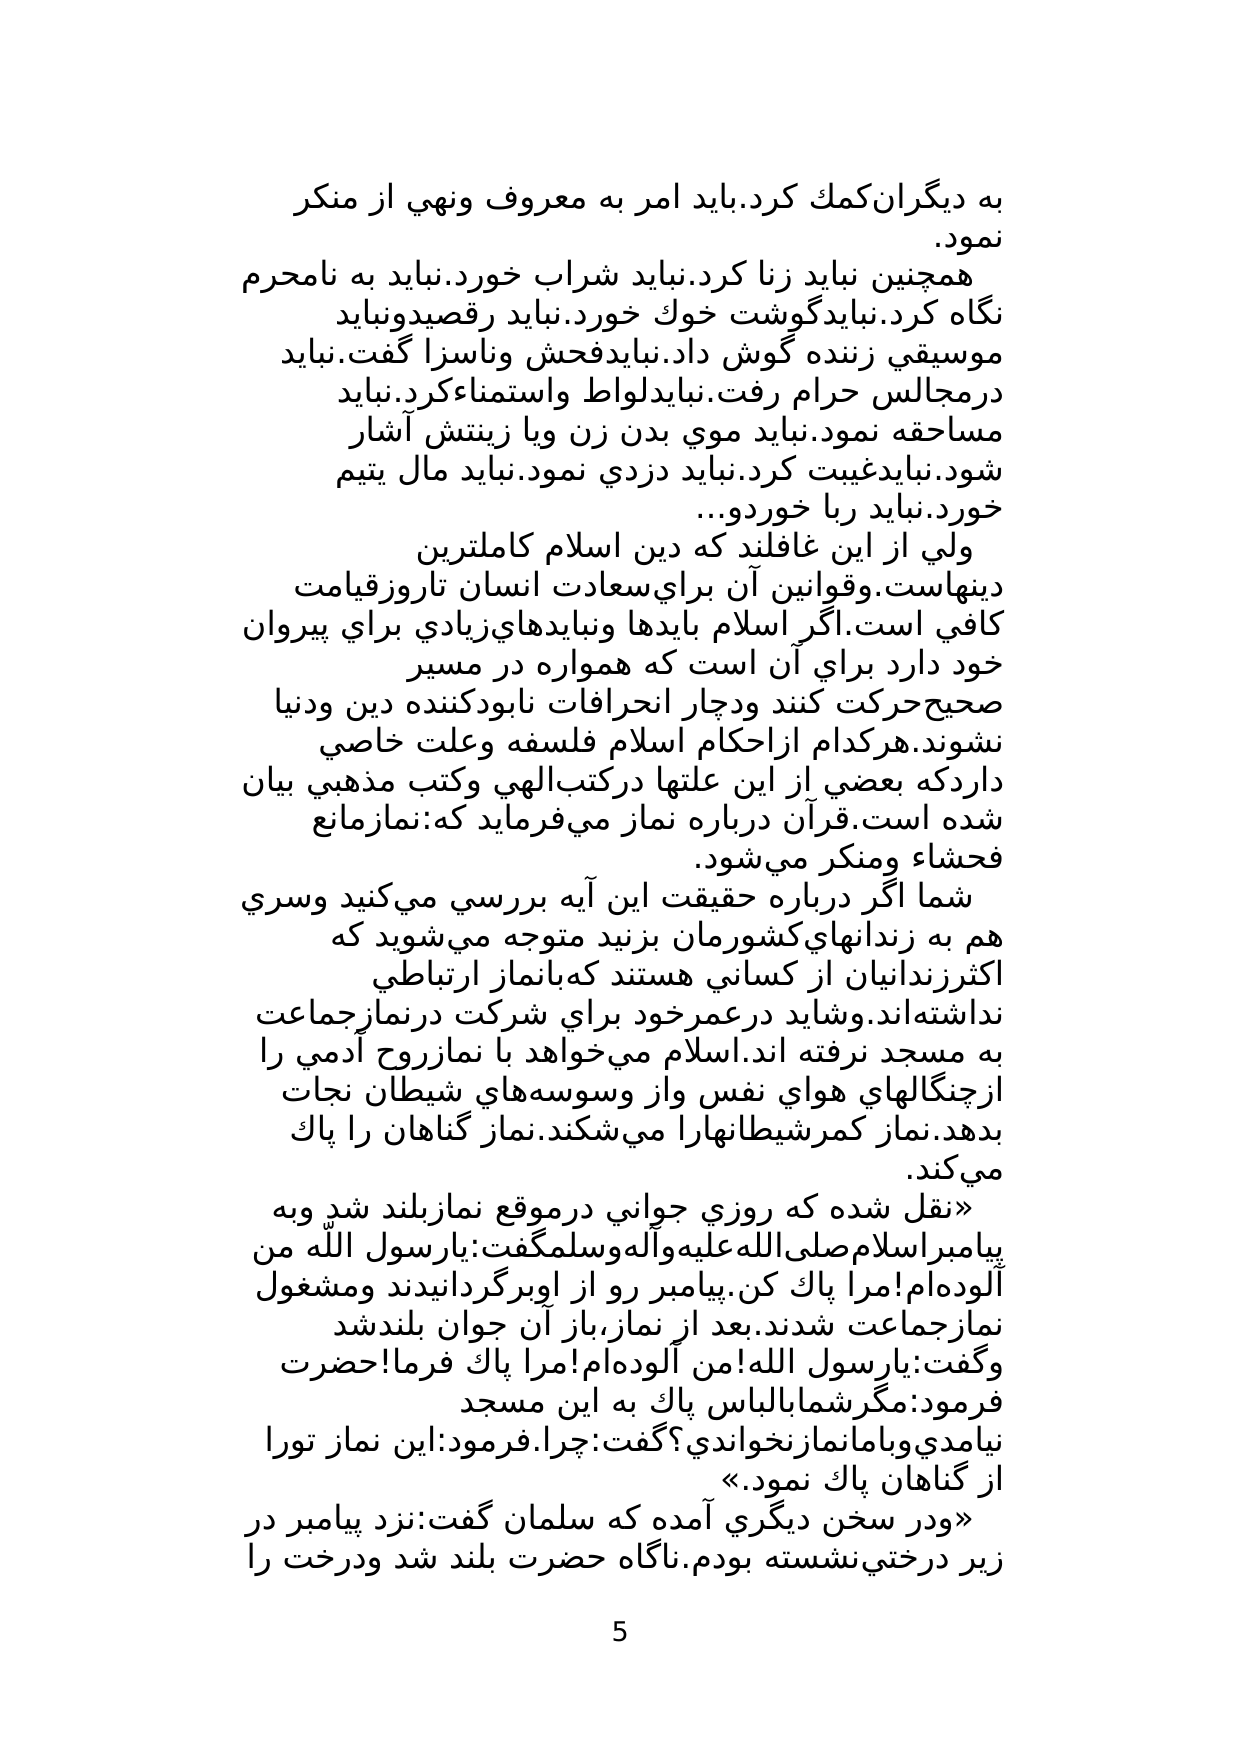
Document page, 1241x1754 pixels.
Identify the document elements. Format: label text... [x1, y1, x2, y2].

text همچنين‌ نبايد زنا كرد.نبايد شراب‌ خورد.نبايد به‌ نامحرم‌ نگاه‌ كرد.نبايدگوشت‌ خوك‌ خورد.نبايد رقصيدونبايد موسيقي‌ زننده‌ گوش‌ داد.نبايدفحش‌ وناسزا گفت‌.نبايد درمجالس‌ حرام‌ رفت‌.نبايدلواط‌ واستمناءكرد.نبايد مساحقه‌ نمود.نبايد موي‌ بدن‌ زن‌ ويا زينتش‌ آشار شود.نبايدغيبت‌ كرد.نبايد دزدي‌ نمود.نبايد مال‌ يتيم‌ خورد.نبايد ربا خوردو... [236, 255, 1004, 527]
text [236, 177, 1004, 255]
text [236, 1498, 1004, 1576]
text شما اگر درباره‌ حقيقت‌ اين‌ آيه‌ بررسي‌ مي‌كنيد وسري هم‌ به‌ زندانهاي‌كشورمان‌ بزنيد متوجه‌ مي‌شويد كه‌ اكثرزندانيان‌ از كساني‌ هستند كه‌بانماز ارتباطي‌ نداشته‌اند.وشايد درعمرخود براي‌ شركت‌ درنمازجماعت‌ به‌ مسجد نرفته‌ اند.اسلام‌ مي‌خواهد با نمازروح‌ آدمي‌ را ازچنگالهاي‌ هواي‌ نفس‌ واز وسوسه‌هاي‌ شيطان‌ نجات‌ بدهد.نماز كمرشيطانهارا مي‌شكند.نماز گناهان‌ را پاك‌ مي‌كند. [236, 877, 1004, 1187]
text ولي‌ از اين‌ غافلند كه‌ دين‌ اسلام‌ كاملترين‌ دينهاست‌.وقوانين‌ آن‌ براي‌سعادت‌ انسان‌ تاروزقيامت‌ كافي‌ است‌.اگر اسلام‌ بايدها ونبايدهاي‌زيادي‌ براي‌ پيروان‌ خود دارد براي‌ آن‌ است‌ كه‌ همواره‌ در مسير صحیح‌حركت‌ كنند ودچار انحرافات‌ نابودكننده‌ دين‌ ودنيا نشوند.هركدام‌ ازاحكام‌ اسلام‌ فلسفه‌ وعلت‌ خاصي‌ داردكه‌ بعضي‌ از اين‌ علتها دركتب‌الهي‌ وكتب‌ مذهبي‌ بيان‌ شده‌ است‌.قرآن‌ درباره‌ نماز مي‌فرمايد كه‌:نمازمانع‌ فحشاء ومنكر مي‌شود. [236, 527, 1004, 877]
text «نقل‌ شده‌ كه‌ روزي‌ جواني‌ درموقع‌ نمازبلند شد وبه‌ پيامبراسلام‌صلى‌الله‌عليه‌وآله‌وسلمگفت‌:يارسول‌ اللّه‌ من‌ آلوده‌ام‌!مرا پاك‌ كن‌.پيامبر رو از اوبرگردانيدند ومشغول‌ نمازجماعت‌ شدند.بعد از نماز،باز آن‌ جوان‌ بلندشد وگفت‌:يارسول‌ الله!من‌ آلوده‌ام‌!مرا پاك‌ فرما!حضرت‌ فرمود:مگرشمابالباس‌ پاك‌ به‌ اين‌ مسجد نيامدي‌وبامانمازنخواندي‌؟گفت‌:چرا.فرمود:اين‌ نماز تورا از گناهان‌ پاك‌ نمود.» [236, 1187, 1004, 1498]
